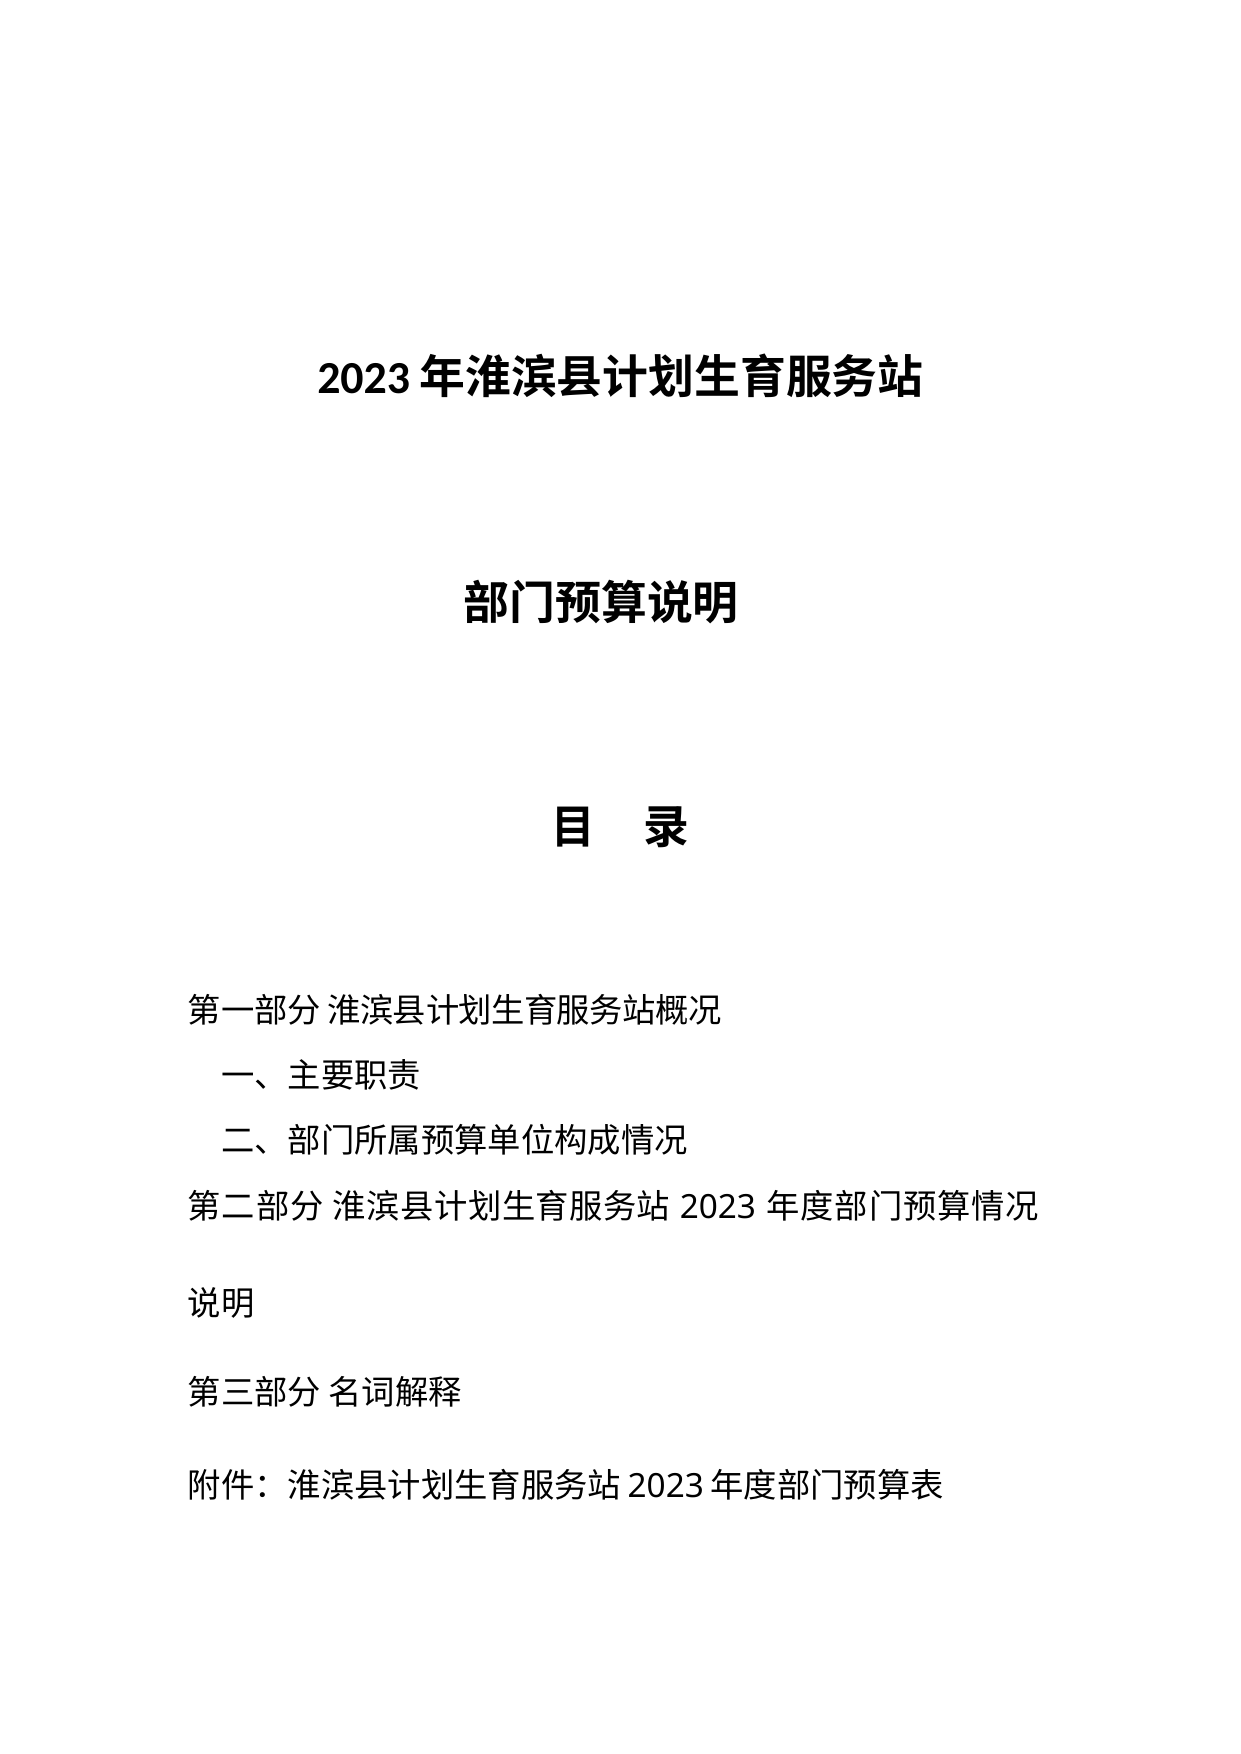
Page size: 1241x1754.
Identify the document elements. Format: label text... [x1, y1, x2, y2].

text 一、主要职责 [187, 1041, 1053, 1106]
text 第一部分 淮滨县计划生育服务站概况 [187, 976, 1039, 1041]
text 二、部门所属预算单位构成情况 [187, 1106, 1053, 1171]
text 目 录 [187, 775, 1053, 873]
text 附件：淮滨县计划生育服务站2023年度部门预算表 [187, 1451, 973, 1516]
text 第二部分 淮滨县计划生育服务站 2023 年度部门预算情况说明 [187, 1172, 1039, 1333]
subtitle 部门预算说明 [187, 551, 1053, 648]
text 第三部分 名词解释 [187, 1358, 1039, 1423]
subtitle 2023年淮滨县计划生育服务站 [187, 325, 1053, 422]
